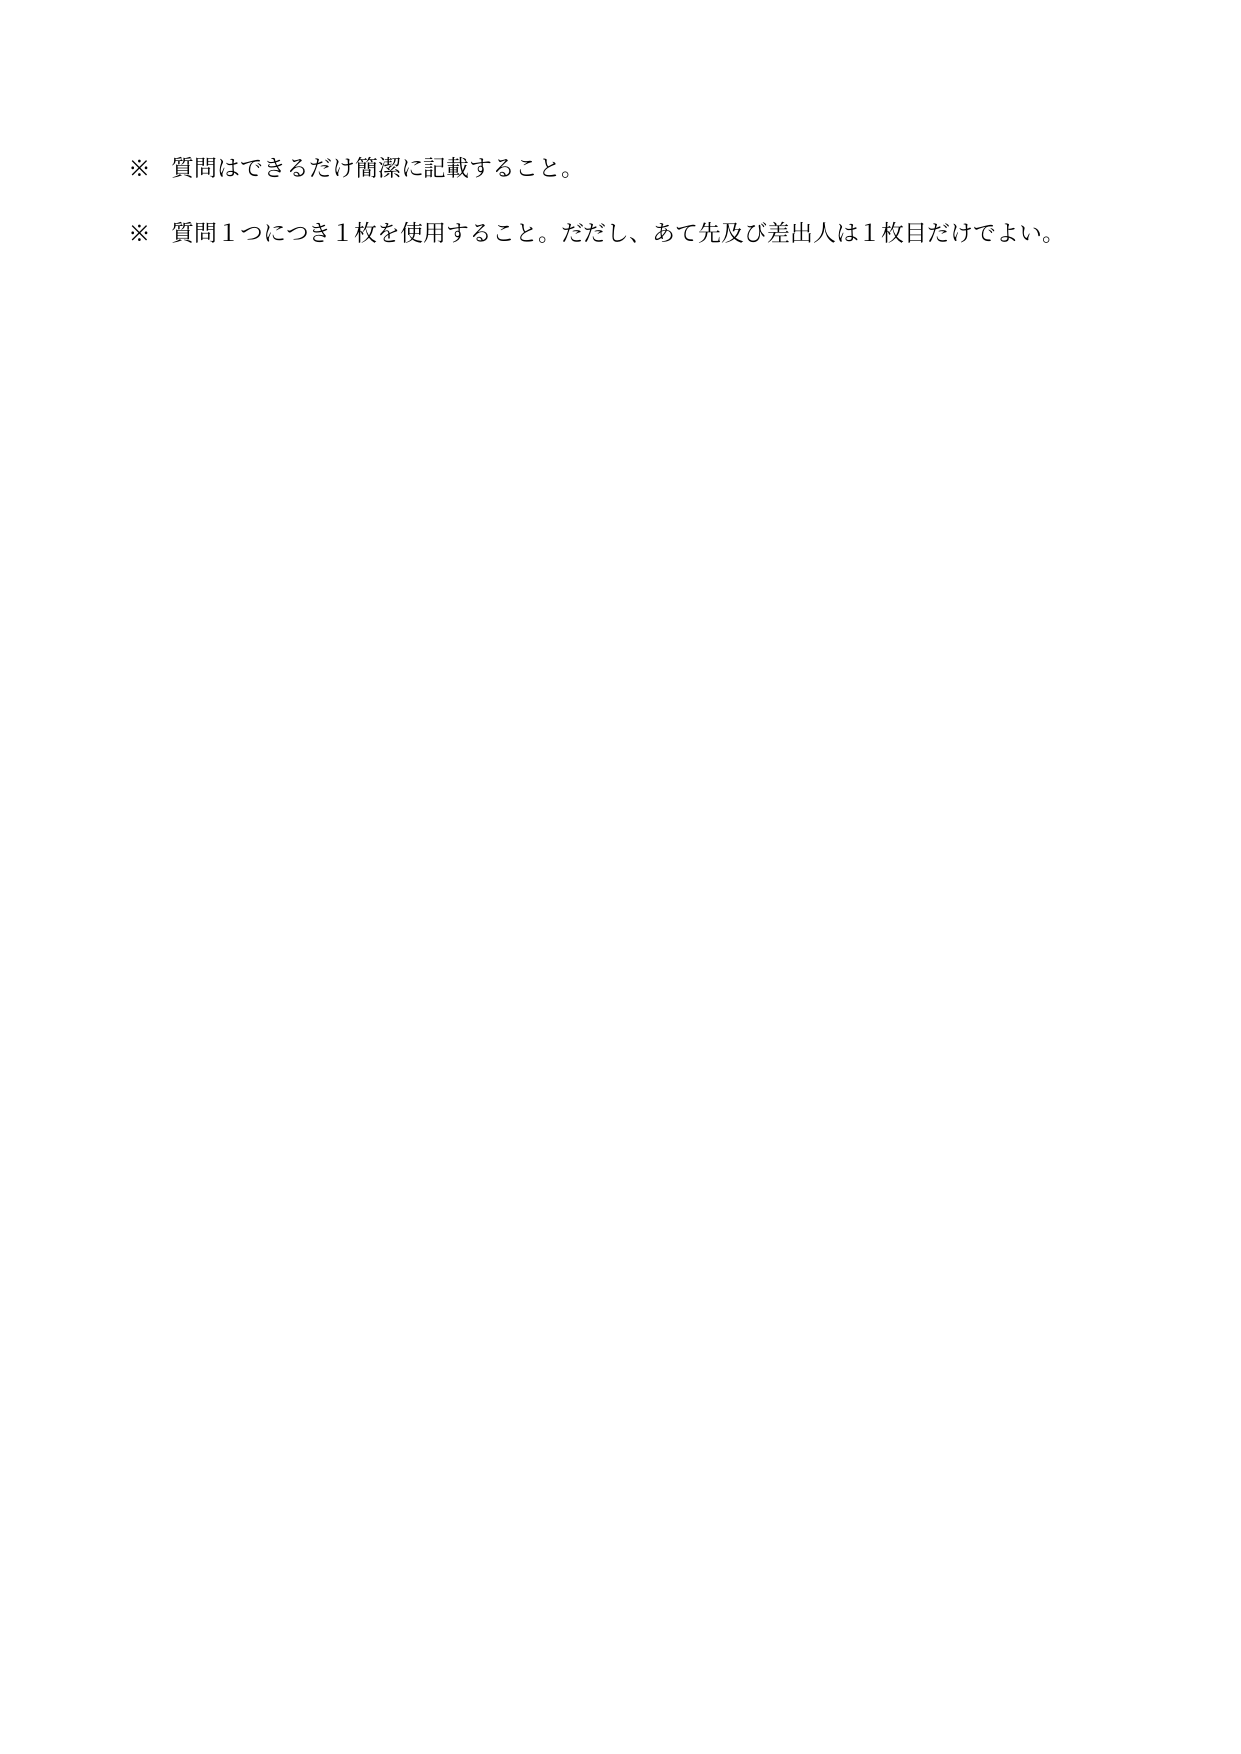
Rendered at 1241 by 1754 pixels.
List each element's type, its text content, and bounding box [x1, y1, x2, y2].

text ※ 質問はできるだけ簡潔に記載すること。 [130, 134, 1122, 199]
text ※ 質問１つにつき１枚を使用すること。だだし、あて先及び差出人は１枚目だけでよい。 [130, 199, 1122, 263]
